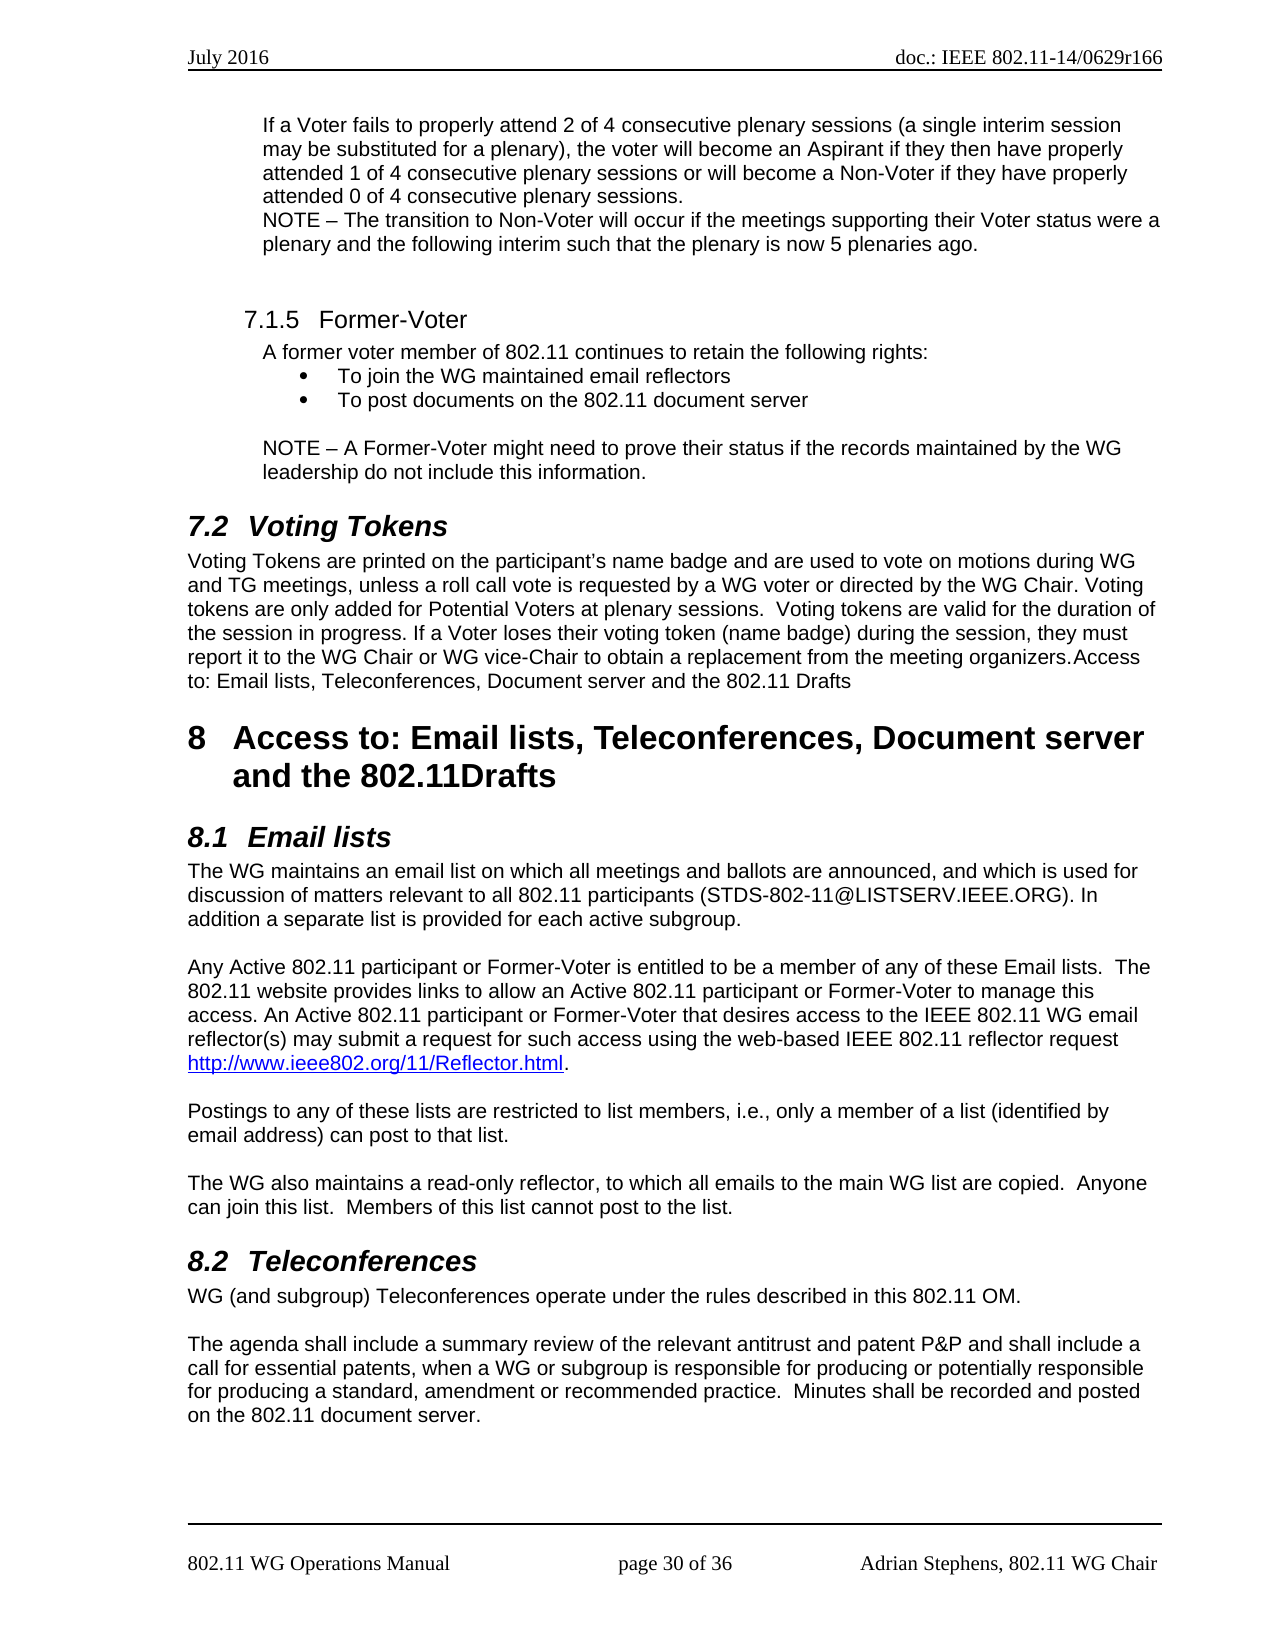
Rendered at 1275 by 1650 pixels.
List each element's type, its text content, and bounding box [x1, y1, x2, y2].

text Voting Tokens are printed on the participant’s name badge and are used to vote on motions during WG and TG meetings, unless a roll call vote is requested by a WG voter or directed by the WG Chair. Voting tokens are only added for Potential Voters at plenary sessions. Voting tokens are valid for the duration of the session in progress. If a Voter loses their voting token (name badge) during the session, they must report it to the WG Chair or WG vice-Chair to obtain a replacement from the meeting organizers.Access to: Email lists, Teleconferences, Document server and the 802.11 Drafts [187, 549, 1162, 693]
subtitle Former-Voter [244, 305, 1162, 334]
text Any Active 802.11 participant or Former-Voter is entitled to be a member of any of these Email lists. The 802.11 website provides links to allow an Active 802.11 participant or Former-Voter to manage this access. An Active 802.11 participant or Former-Voter that desires access to the IEEE 802.11 WG email reflector(s) may submit a request for such access using the web-based IEEE 802.11 reflector request http://www.ieee802.org/11/Reflector.html. [187, 955, 1162, 1075]
text The WG maintains an email list on which all meetings and ballots are announced, and which is used for discussion of matters relevant to all 802.11 participants (STDS-802-11@LISTSERV.IEEE.ORG). In addition a separate list is provided for each active subgroup. [187, 859, 1162, 931]
text A former voter member of 802.11 continues to retain the following rights: [262, 340, 1162, 364]
subtitle Voting Tokens [187, 509, 1162, 543]
subtitle Teleconferences [187, 1244, 1162, 1277]
text NOTE – The transition to Non-Voter will occur if the meetings supporting their Voter status were a plenary and the following interim such that the plenary is now 5 plenaries ago. [262, 208, 1162, 256]
subtitle Email lists [187, 819, 1162, 853]
list To join the WG maintained email reflectors [300, 364, 1162, 388]
text The WG also maintains a read-only reflector, to which all emails to the main WG list are copied. Anyone can join this list. Members of this list cannot post to the list. [187, 1171, 1162, 1219]
text If a Voter fails to properly attend 2 of 4 consecutive plenary sessions (a single interim session may be substituted for a plenary), the voter will become an Aspirant if they then have properly attended 1 of 4 consecutive plenary sessions or will become a Non-Voter if they have properly attended 0 of 4 consecutive plenary sessions. [262, 112, 1162, 208]
text WG (and subgroup) Teleconferences operate under the rules described in this 802.11 OM. [187, 1283, 1162, 1307]
text The agenda shall include a summary review of the relevant antitrust and patent P&P and shall include a call for essential patents, when a WG or subgroup is responsible for producing or potentially responsible for producing a standard, amendment or recommended practice. Minutes shall be recorded and posted on the 802.11 document server. [187, 1331, 1162, 1427]
text Postings to any of these lists are restricted to list members, i.e., only a member of a list (identified by email address) can post to that list. [187, 1099, 1162, 1147]
text NOTE – A Former-Voter might need to prove their status if the records maintained by the WG leadership do not include this information. [262, 436, 1162, 484]
list To post documents on the 802.11 document server [300, 388, 1162, 412]
subtitle Access to: Email lists, Teleconferences, Document server and the 802.11Drafts [187, 718, 1162, 794]
